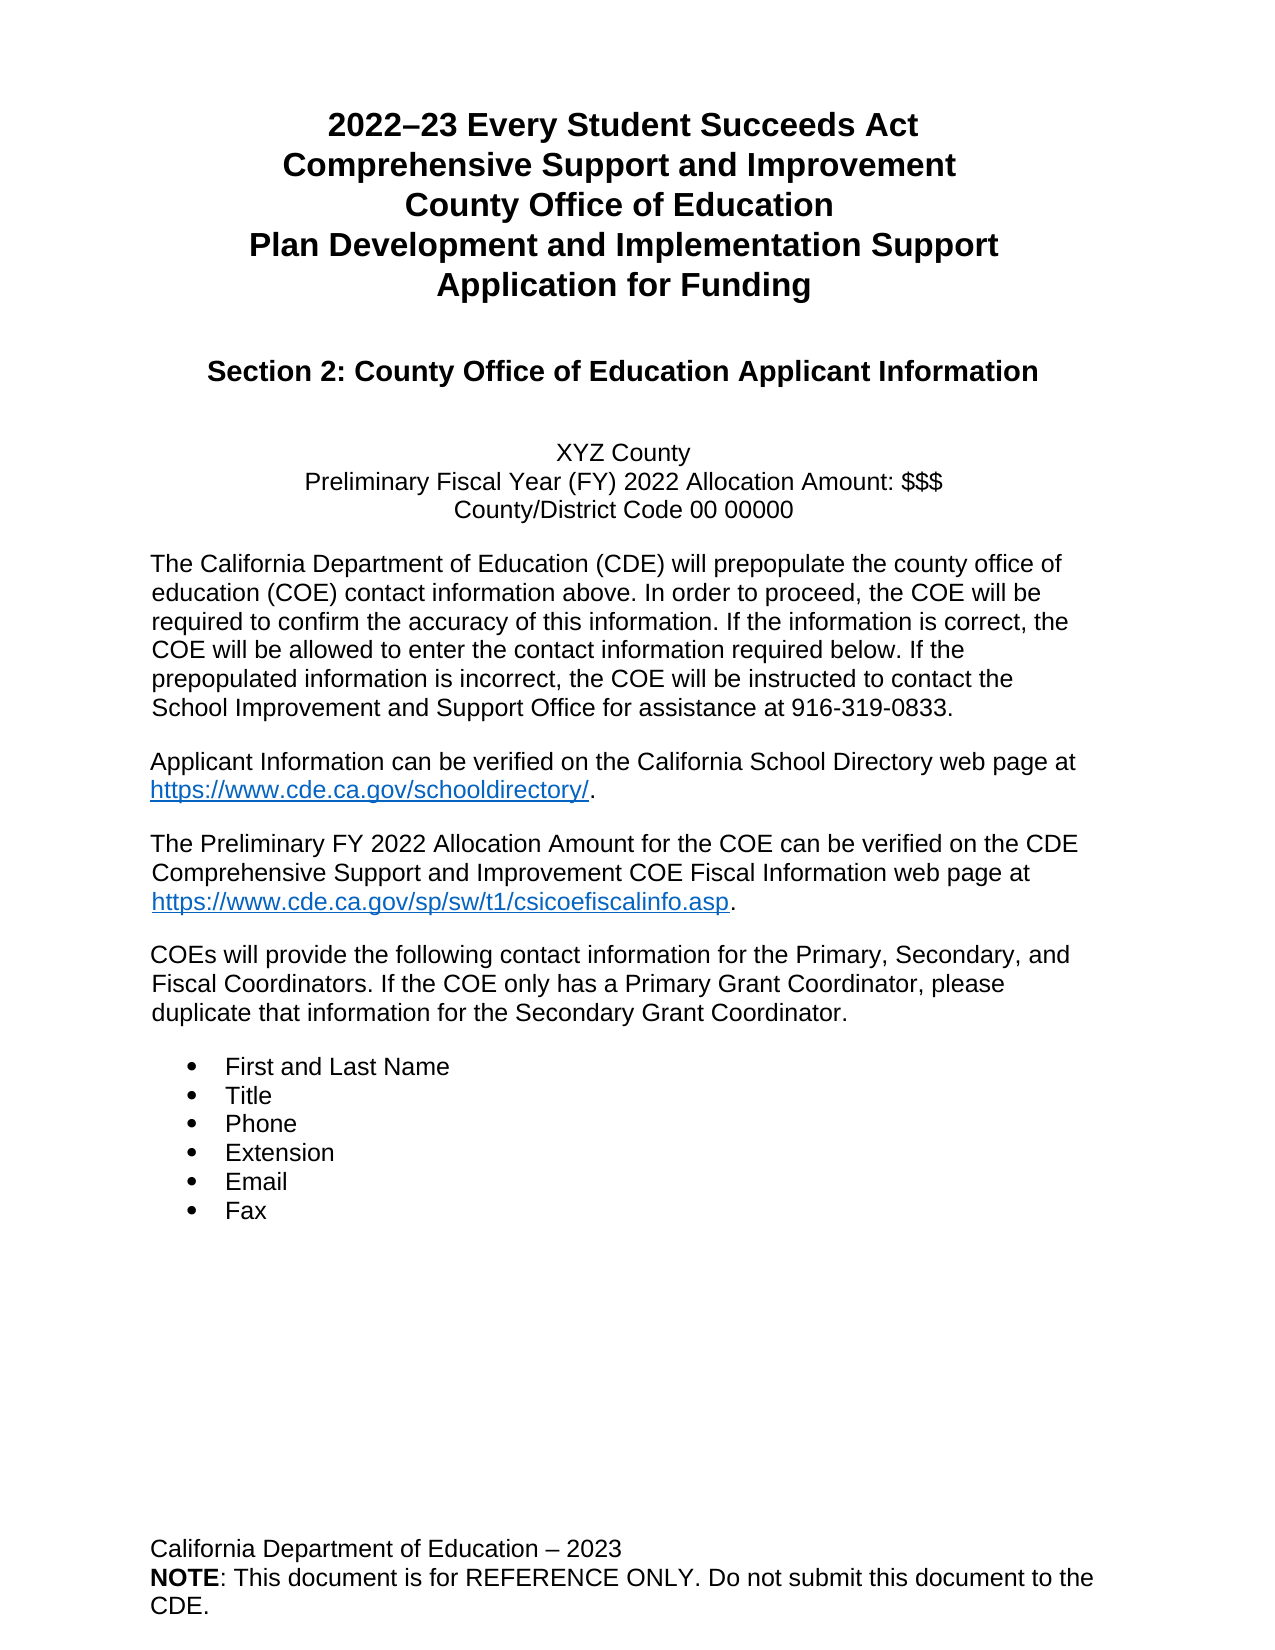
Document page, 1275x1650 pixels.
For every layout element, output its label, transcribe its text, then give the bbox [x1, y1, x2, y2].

list Fax [187, 1196, 1096, 1225]
list First and Last Name [187, 1052, 1096, 1081]
list Title [187, 1081, 1096, 1109]
list Email [187, 1167, 1096, 1196]
list Extension [187, 1138, 1096, 1167]
text The California Department of Education (CDE) will prepopulate the county office of education (COE) contact information above. In order to proceed, the COE will be required to confirm the accuracy of this information. If the information is correct, the COE will be allowed to enter the contact information required below. If the prepopulated information is incorrect, the COE will be instructed to contact the School Improvement and Support Office for assistance at 916-319-0833. [150, 549, 1096, 722]
list Phone [187, 1109, 1096, 1138]
text Applicant Information can be verified on the California School Directory web page at https://www.cde.ca.gov/schooldirectory/. [150, 747, 1096, 804]
text The Preliminary FY 2022 Allocation Amount for the COE can be verified on the CDE Comprehensive Support and Improvement COE Fiscal Information web page at https://www.cde.ca.gov/sp/sw/t1/csicoefiscalinfo.asp. [150, 829, 1096, 916]
subtitle Section 2: County Office of Education Applicant Information [150, 354, 1096, 388]
text COEs will provide the following contact information for the Primary, Secondary, and Fiscal Coordinators. If the COE only has a Primary Grant Coordinator, please duplicate that information for the Secondary Grant Coordinator. [150, 941, 1096, 1027]
text XYZ County Preliminary Fiscal Year (FY) 2022 Allocation Amount: $$$ County/District Code 00 00000 [150, 438, 1096, 524]
text 2022–23 Every Student Succeeds Act Comprehensive Support and Improvement County Office of Education Plan Development and Implementation Support Application for Funding [150, 105, 1096, 303]
